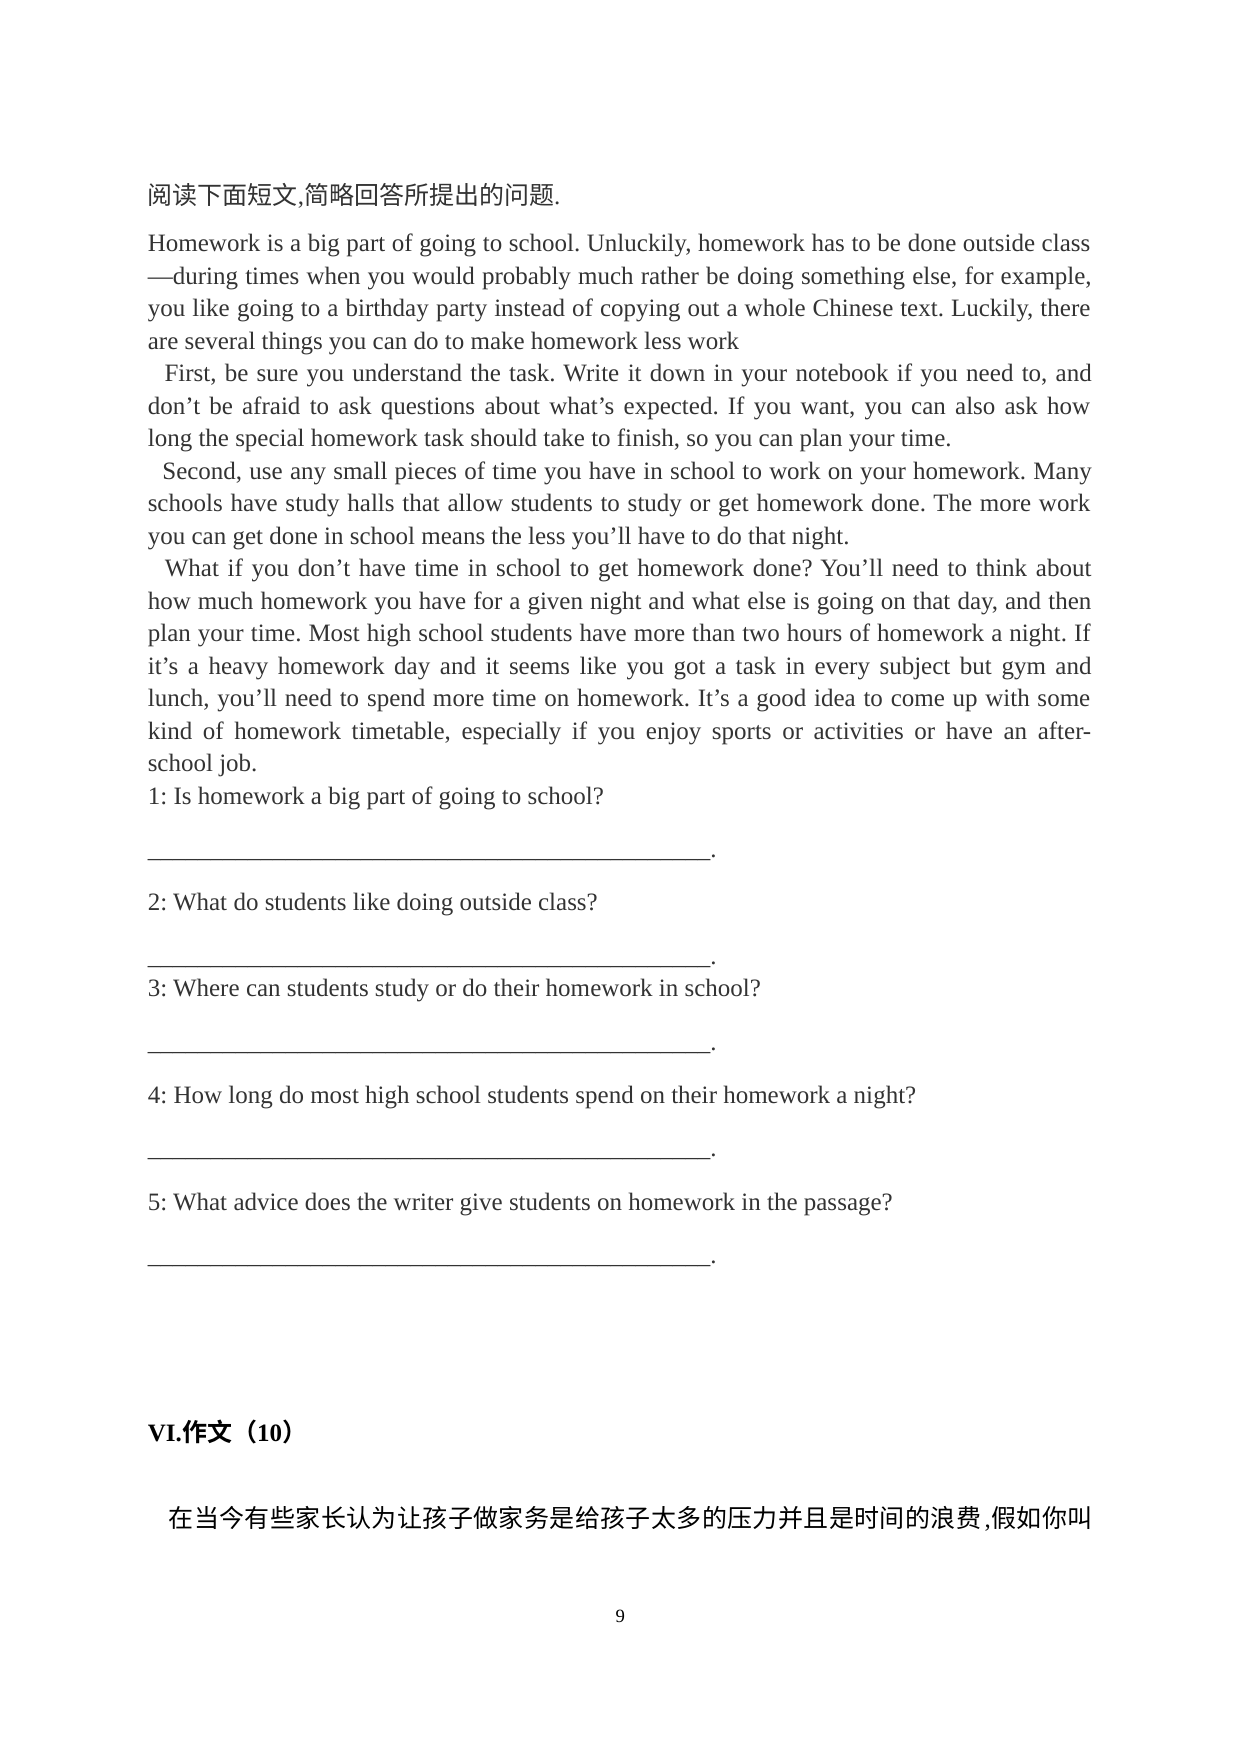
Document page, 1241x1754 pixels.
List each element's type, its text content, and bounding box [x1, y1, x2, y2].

text VI.作文（10） [148, 1398, 1092, 1463]
text _____________________________________________. [148, 832, 1092, 865]
text 5: What advice does the writer give students on homework in the passage? [148, 1185, 1092, 1217]
text _____________________________________________. 3: Where can students study or do their homework in school? [148, 939, 1092, 1004]
text _____________________________________________. [148, 1025, 1092, 1057]
text 4: How long do most high school students spend on their homework a night? [148, 1078, 1092, 1111]
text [148, 1484, 1092, 1549]
text _____________________________________________. [148, 1238, 1092, 1271]
text 阅读下面短文,简略回答所提出的问题. Homework is a big part of going to school. Unluckily, homework has to be done outside class—during times when you would probably much rather be doing something else, for example, you like going to a birthday party instead of copying out a whole Chinese text. Luckily, there are several things you can do to make homework less work First, be sure you understand the task. Write it down in your notebook if you need to, and don’t be afraid to ask questions about what’s expected. If you want, you can also ask how long the special homework task should take to finish, so you can plan your time. Second, use any small pieces of time you have in school to work on your homework. Many schools have study halls that allow students to study or get homework done. The more work you can get done in school means the less you’ll have to do that night. What if you don’t have time in school to get homework done? You’ll need to think about how much homework you have for a given night and what else is going on that day, and then plan your time. Most high school students have more than two hours of homework a night. If it’s a heavy homework day and it seems like you got a task in every subject but gym and lunch, you’ll need to spend more time on homework. It’s a good idea to come up with some kind of homework timetable, especially if you enjoy sports or activities or have an after-school job. 1: Is homework a big part of going to school? [148, 161, 1092, 811]
text _____________________________________________. [148, 1131, 1092, 1164]
text 2: What do students like doing outside class? [148, 886, 1092, 918]
